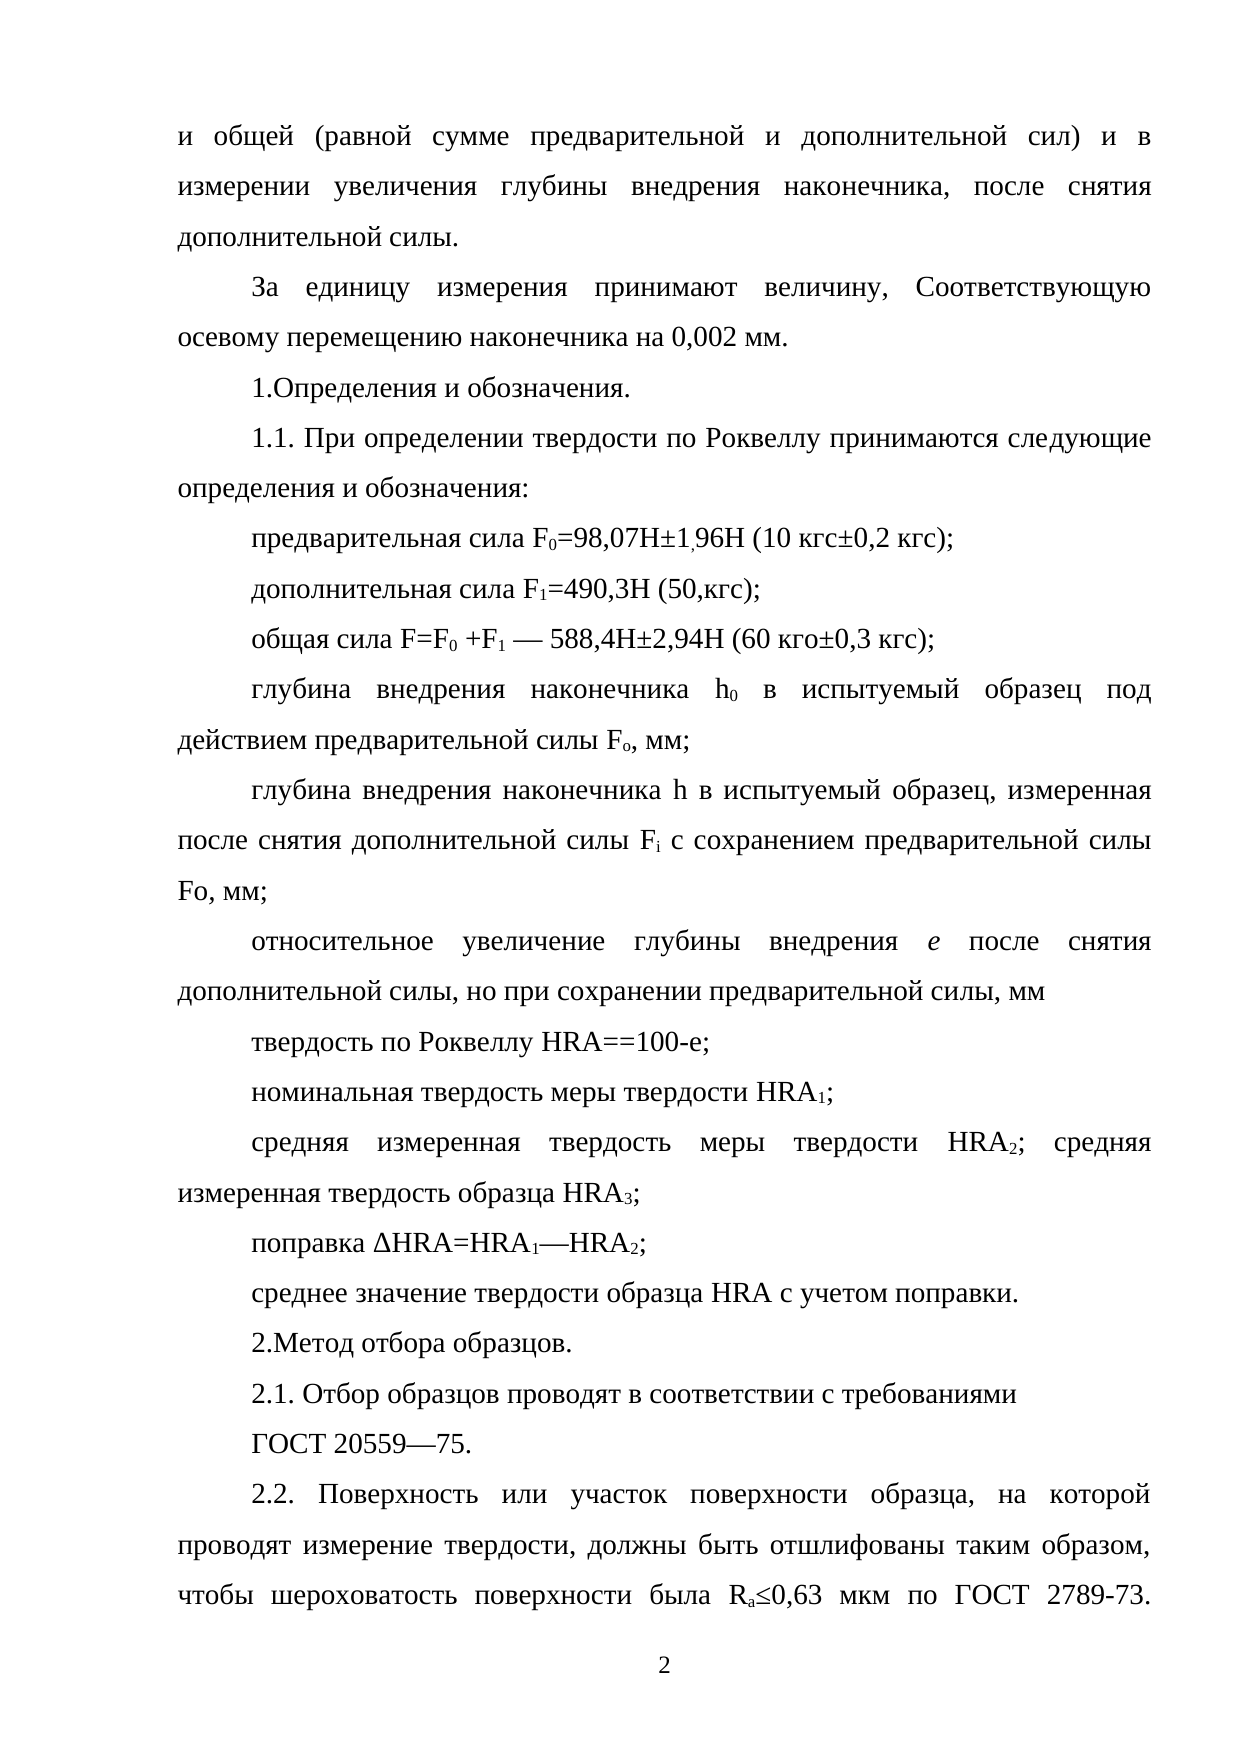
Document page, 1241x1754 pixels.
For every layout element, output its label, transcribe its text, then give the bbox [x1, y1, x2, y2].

text глубина внедрения наконечника h в испытуемый образец, измеренная после снятия дополнительной силы Fi с сохранением предварительной силы Fo, мм; [177, 772, 1152, 906]
text среднее значение твердости образца HRA с учетом поправки. [177, 1275, 1152, 1309]
text 1.1. При определении твердости по Роквеллу принимаются следующие определения и обозначения: [177, 420, 1152, 504]
text За единицу измерения принимают величину, Соответствующую осевому перемещению наконечника на 0,002 мм. [177, 269, 1152, 353]
text поправка ΔHRA=HRA1—HRA2; [177, 1225, 1152, 1258]
text общая сила F=F0 +F1 — 588,4H±2,94H (60 кго±0,3 кгс); [177, 621, 1152, 655]
text предварительная сила F0=98,07H±1,96Н (10 кгс±0,2 кгс); [177, 521, 1152, 554]
text относительное увеличение глубины внедрения е после снятия дополнительной силы, но при сохранении предварительной силы, мм [177, 923, 1152, 1007]
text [177, 1477, 1152, 1611]
text 2.1. Отбор образцов проводят в соответствии с требованиями [177, 1376, 1152, 1409]
text средняя измеренная твердость меры твердости HRA2; средняя измеренная твердость образца HRA3; [177, 1124, 1152, 1208]
text ГОСТ 20559—75. [177, 1426, 1152, 1460]
text дополнительная сила F1=490,3H (50,кгс); [177, 571, 1152, 604]
text глубина внедрения наконечника h0 в испытуемый образец под действием предварительной силы Fo, мм; [177, 672, 1152, 755]
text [177, 118, 1152, 252]
text номинальная твердость меры твердости HRA1; [177, 1074, 1152, 1108]
text 1.Определения и обозначения. [177, 370, 1152, 403]
text 2.Метод отбора образцов. [177, 1326, 1152, 1359]
text твердость по Роквеллу HRA==100-е; [177, 1024, 1152, 1057]
